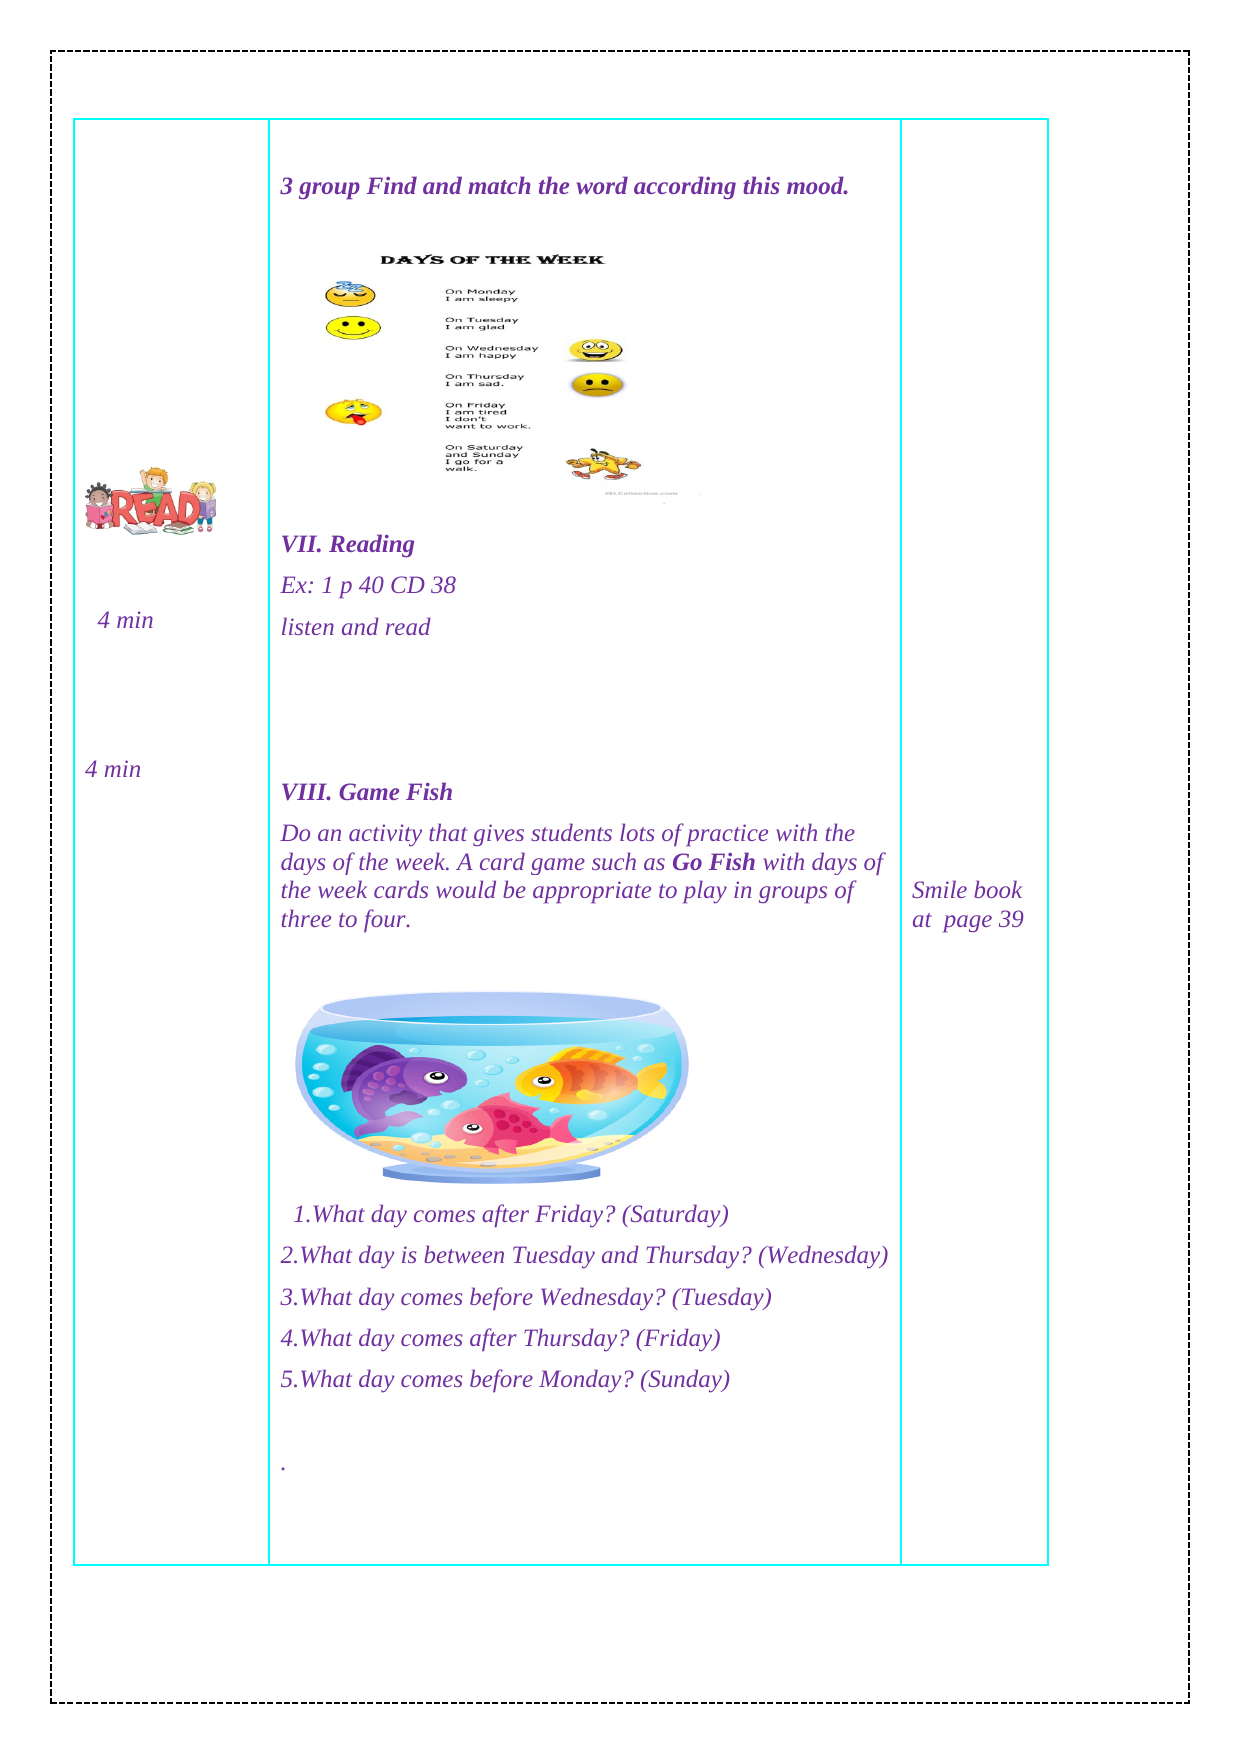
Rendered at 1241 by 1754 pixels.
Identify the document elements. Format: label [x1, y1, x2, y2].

table_cell [75, 120, 268, 1564]
table_cell [270, 120, 900, 1564]
picture [85, 467, 217, 535]
picture [280, 986, 703, 1187]
table_cell [902, 120, 1047, 1564]
picture [280, 225, 703, 505]
